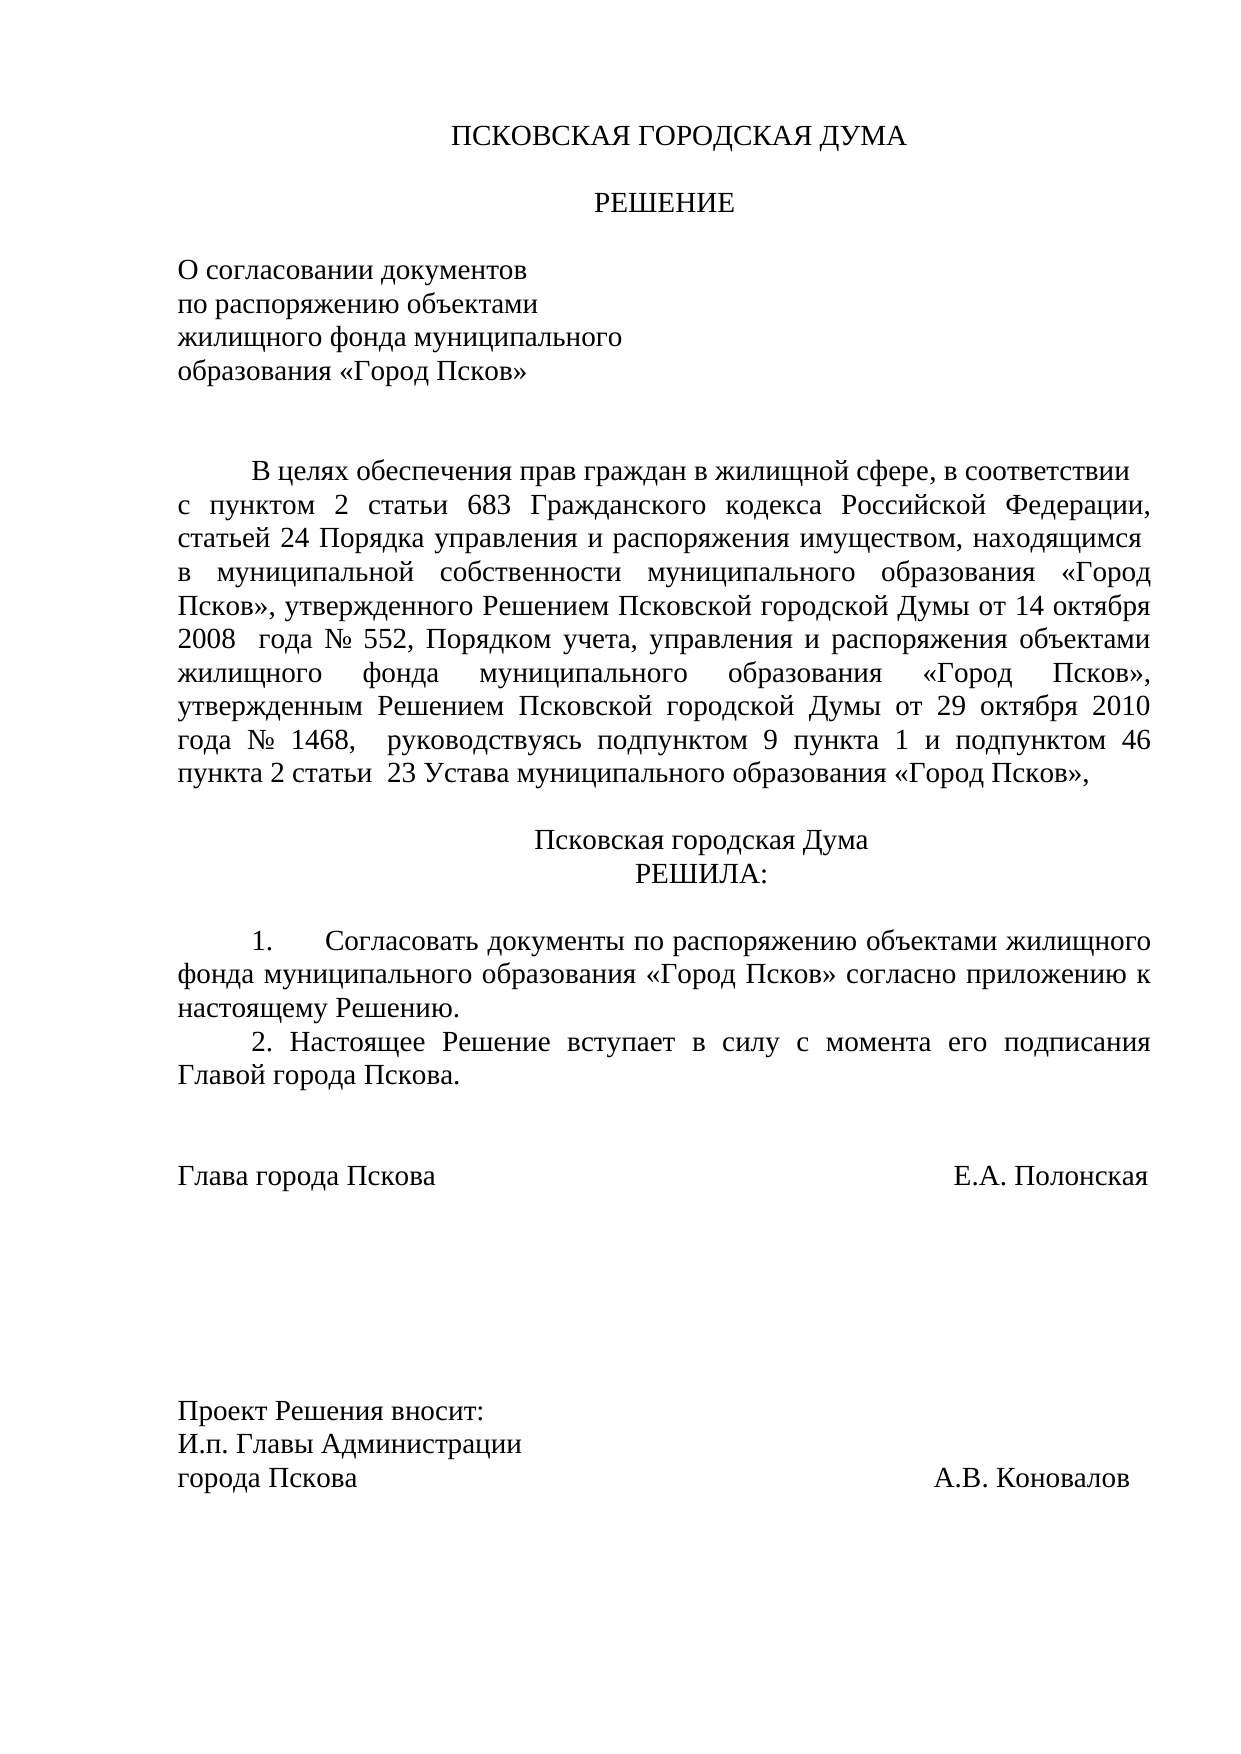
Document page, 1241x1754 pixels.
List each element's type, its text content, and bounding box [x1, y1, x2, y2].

text города Пскова А.В. Коновалов [177, 1460, 1152, 1493]
subtitle по распоряжению объектами [177, 286, 1152, 319]
text И.п. Главы Администрации [177, 1426, 1152, 1460]
subtitle жилищного фонда муниципального [177, 319, 1152, 353]
subtitle образования «Город Псков» [177, 353, 1152, 386]
text РЕШИЛА: [177, 856, 1152, 889]
text В целях обеспечения прав граждан в жилищной сфере, в соответствии [177, 453, 1152, 487]
list Согласовать документы по распоряжению объектами жилищного фонда муниципального образования «Город Псков» согласно приложению к настоящему Решению. [177, 923, 1152, 1024]
text Проект Решения вносит: [177, 1393, 1152, 1426]
text 2. Настоящее Решение вступает в силу с момента его подписания Главой города Пскова. [177, 1024, 1152, 1091]
text Псковская городская Дума [177, 822, 1152, 856]
text РЕШЕНИЕ [177, 185, 1152, 219]
text Глава города Пскова Е.А. Полонская [177, 1158, 1152, 1191]
text с пунктом 2 статьи 683 Гражданского кодекса Российской Федерации, статьей 24 Порядка управления и распоряжения имуществом, находящимся в муниципальной собственности муниципального образования «Город Псков», утвержденного Решением Псковской городской Думы от 14 октября 2008 года № 552, Порядком учета, управления и распоряжения объектами жилищного фонда муниципального образования «Город Псков», утвержденным Решением Псковской городской Думы от 29 октября 2010 года № 1468, руководствуясь подпунктом 9 пункта 1 и подпунктом 46 пункта 2 статьи 23 Устава муниципального образования «Город Псков», [177, 487, 1152, 789]
subtitle О согласовании документов [177, 252, 1152, 286]
text ПСКОВСКАЯ ГОРОДСКАЯ ДУМА [177, 118, 1152, 152]
